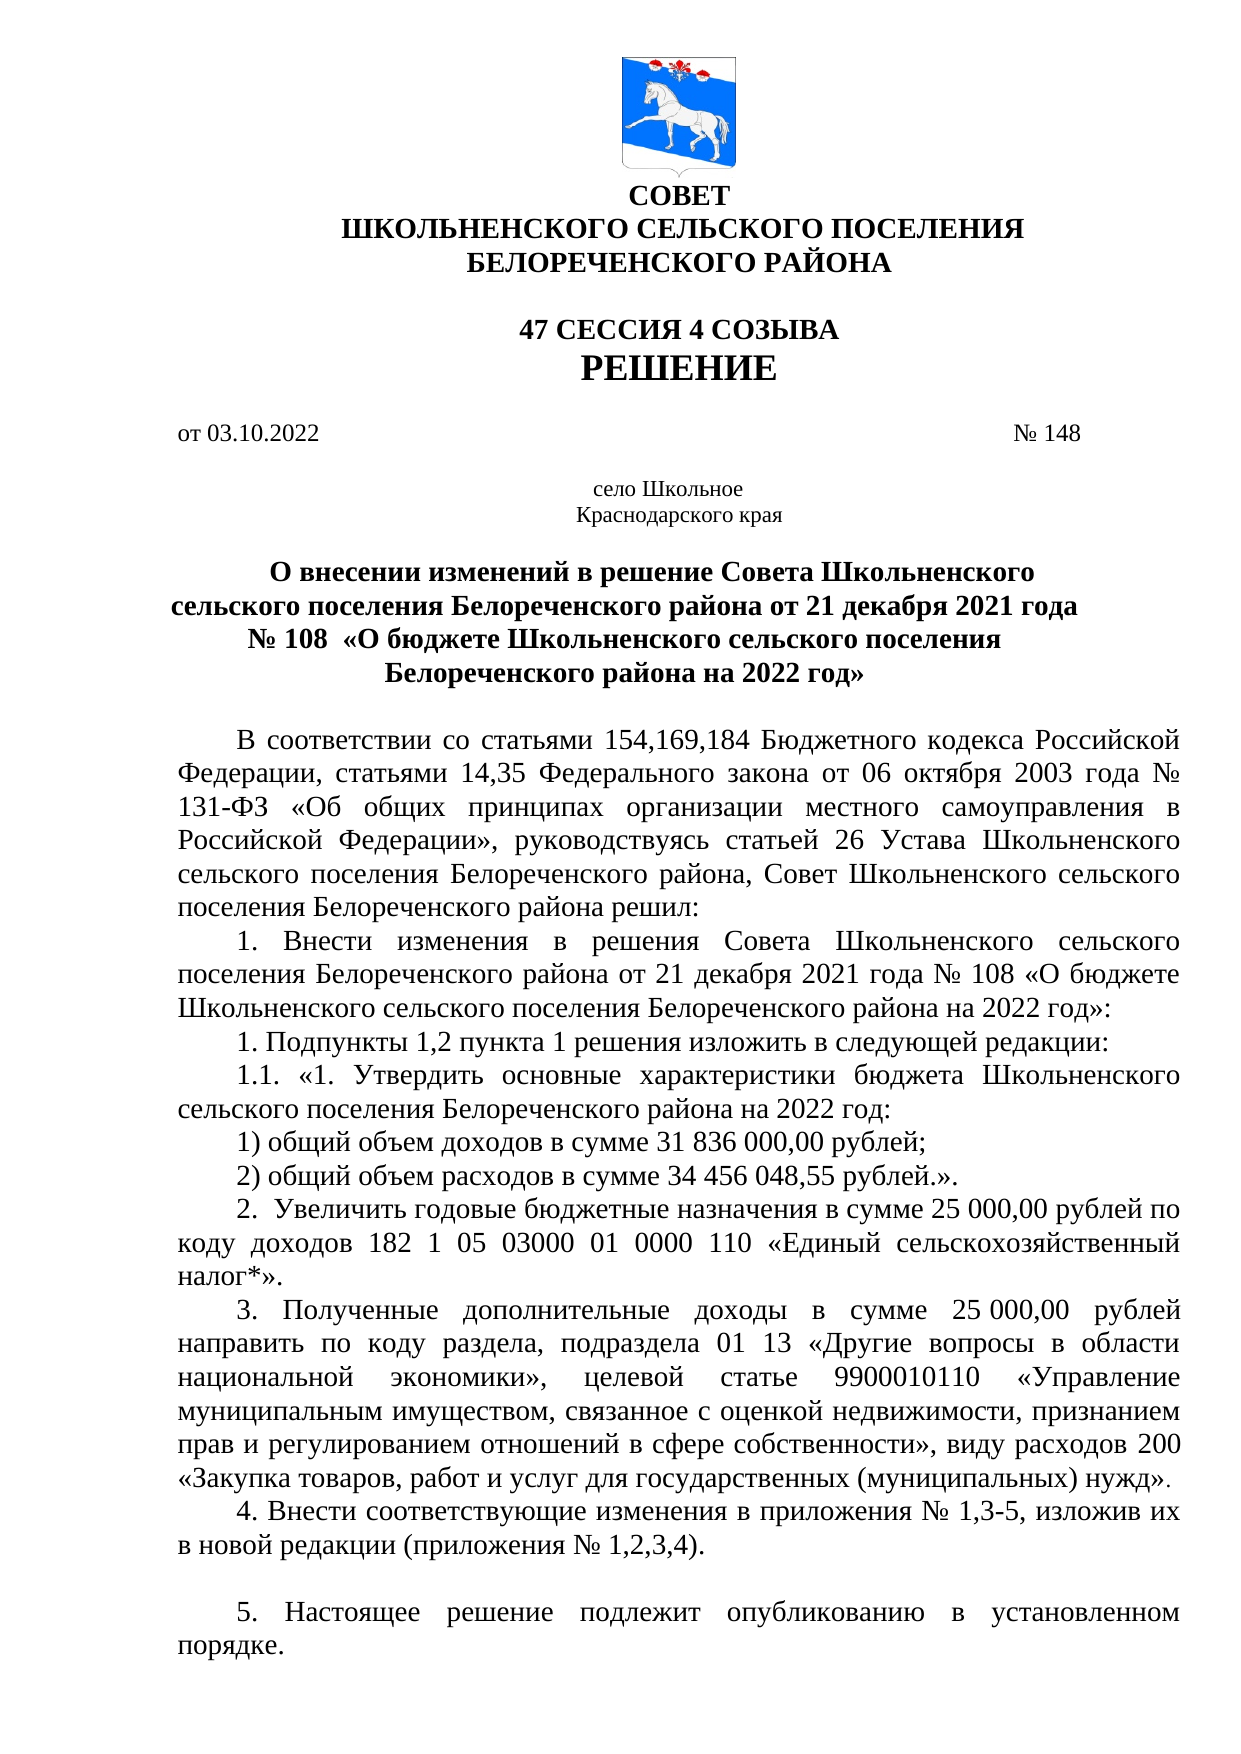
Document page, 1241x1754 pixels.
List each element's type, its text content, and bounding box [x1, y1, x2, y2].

text 1.1. «1. Утвердить основные характеристики бюджета Школьненского сельского поселения Белореченского района на 2022 год: [177, 1057, 1181, 1124]
picture [622, 57, 736, 178]
text 1. Подпункты 1,2 пункта 1 решения изложить в следующей редакции: [177, 1024, 1181, 1057]
text РЕШЕНИЕ [177, 346, 1181, 389]
text Краснодарского края [177, 501, 1181, 528]
text В соответствии со статьями 154,169,184 Бюджетного кодекса Российской Федерации, статьями 14,35 Федерального закона от 06 октября 2003 года № 131-ФЗ «Об общих принципах организации местного самоуправления в Российской Федерации», руководствуясь статьей 26 Устава Школьненского сельского поселения Белореченского района, Совет Школьненского сельского поселения Белореченского района решил: [177, 722, 1181, 923]
text СОВЕТ [177, 178, 1181, 212]
text село Школьное [177, 475, 1181, 501]
text ШКОЛЬНЕНСКОГО СЕЛЬСКОГО ПОСЕЛЕНИЯ [177, 212, 1181, 245]
text 5. Настоящее решение подлежит опубликованию в установленном порядке. [177, 1594, 1181, 1661]
text от 03.10.2022 № 148 [177, 418, 1181, 446]
table_header О внесении изменений в решение Совета Школьненского сельского поселения Белореченского района от 21 декабря 2021 года № 108 «О бюджете Школьненского сельского поселения Белореченского района на 2022 год» [155, 554, 1094, 722]
text 4. Внести соответствующие изменения в приложения № 1,3-5, изложив их в новой редакции (приложения № 1,2,3,4). [177, 1493, 1181, 1560]
text 1) общий объем доходов в сумме 31 836 000,00 рублей; [177, 1124, 1181, 1158]
text 2. Увеличить годовые бюджетные назначения в сумме 25 000,00 рублей по коду доходов 182 1 05 03000 01 0000 110 «Единый сельскохозяйственный налог*». [177, 1191, 1181, 1292]
text 3. Полученные дополнительные доходы в сумме 25 000,00 рублей направить по коду раздела, подраздела 01 13 «Другие вопросы в области национальной экономики», целевой статье 9900010110 «Управление муниципальным имуществом, связанное с оценкой недвижимости, признанием прав и регулированием отношений в сфере собственности», виду расходов 200 «Закупка товаров, работ и услуг для государственных (муниципальных) нужд». [177, 1292, 1181, 1493]
text БЕЛОРЕЧЕНСКОГО РАЙОНА [177, 245, 1181, 279]
text 1. Внести изменения в решения Совета Школьненского сельского поселения Белореченского района от 21 декабря 2021 года № 108 «О бюджете Школьненского сельского поселения Белореченского района на 2022 год»: [177, 923, 1181, 1024]
text 2) общий объем расходов в сумме 34 456 048,55 рублей.». [177, 1158, 1181, 1191]
text 47 СЕССИЯ 4 СОЗЫВА [177, 312, 1181, 346]
